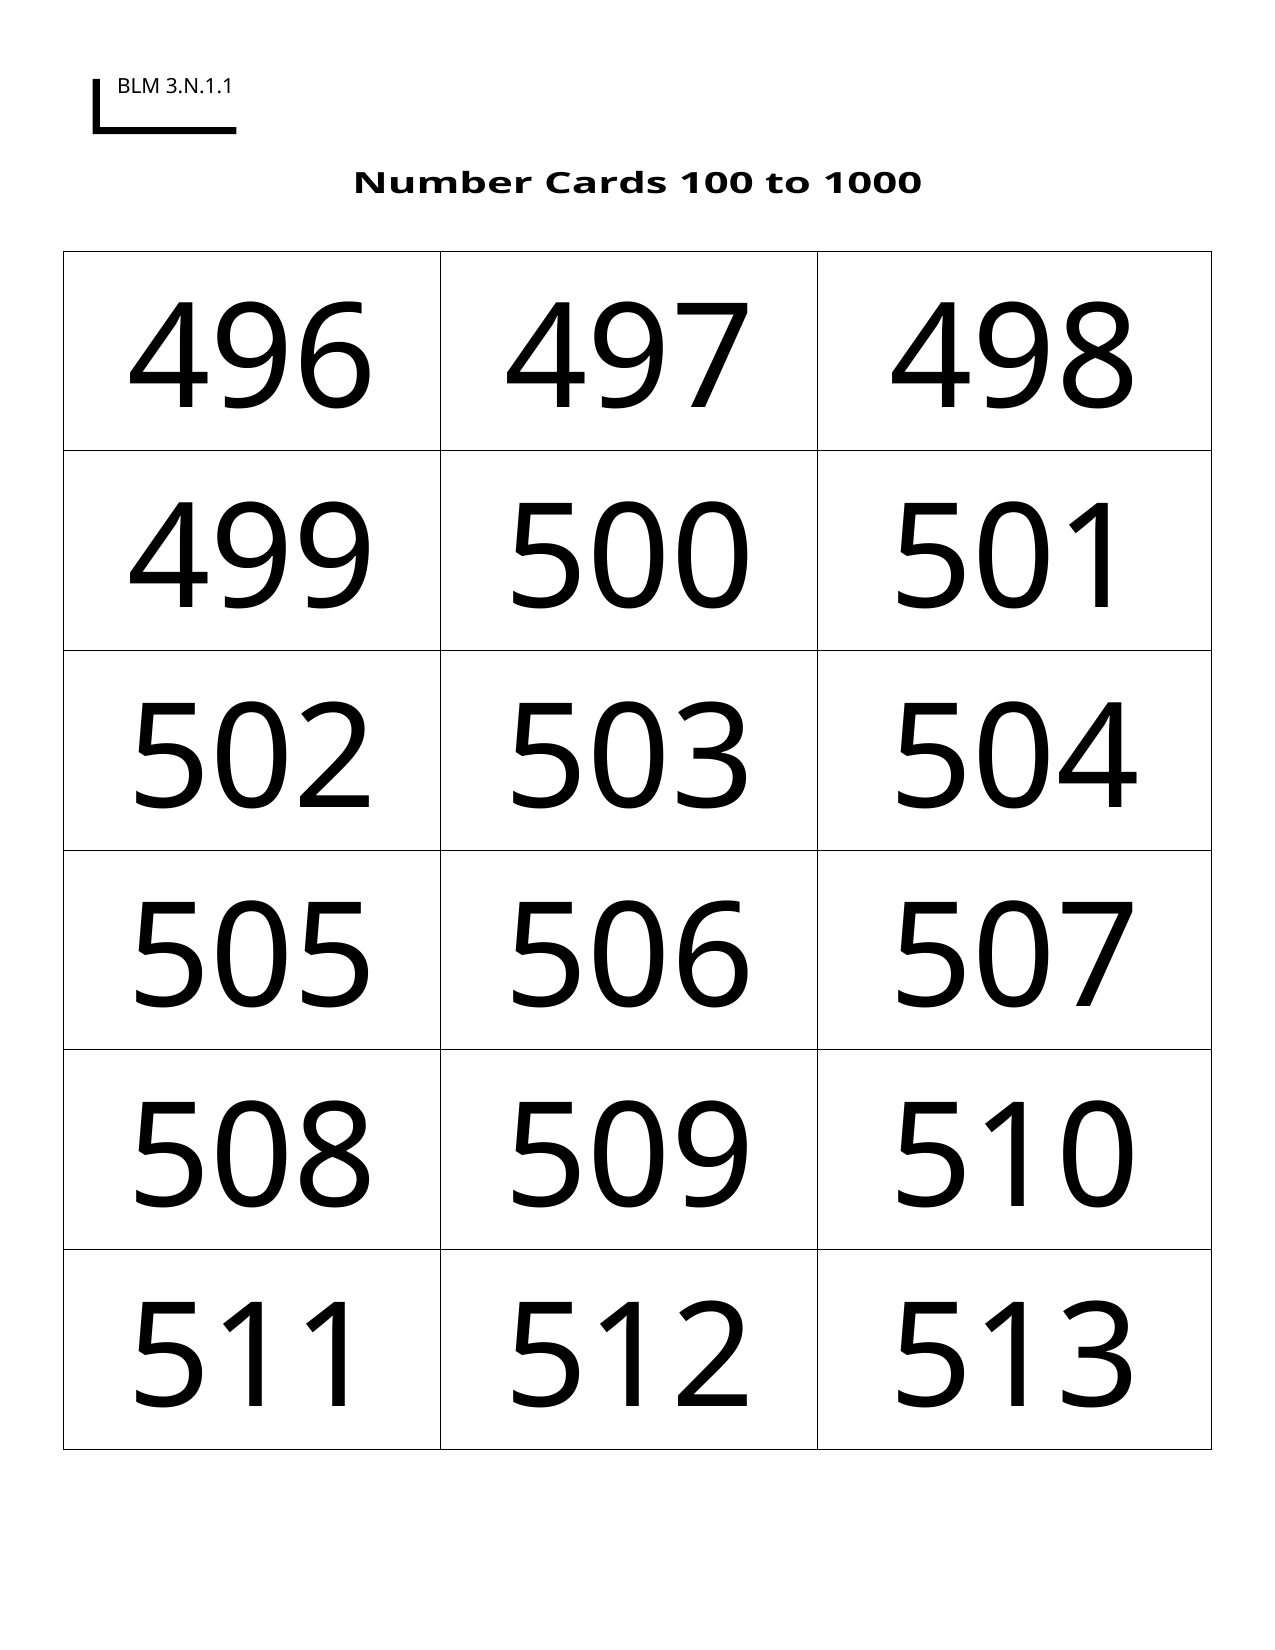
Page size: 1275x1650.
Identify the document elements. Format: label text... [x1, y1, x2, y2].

table_cell 507 [818, 851, 1211, 1049]
table_cell 503 [441, 651, 817, 850]
table_cell 496 [64, 252, 440, 450]
table_cell 513 [818, 1250, 1211, 1449]
table_cell 505 [64, 851, 440, 1049]
table_cell 497 [441, 252, 817, 450]
table_cell 509 [441, 1050, 817, 1249]
table_cell 512 [441, 1250, 817, 1449]
table_cell 508 [64, 1050, 440, 1249]
table_cell 511 [64, 1250, 440, 1449]
table_cell 510 [818, 1050, 1211, 1249]
table_cell 499 [64, 451, 440, 650]
table_cell 502 [64, 651, 440, 850]
table_cell 501 [818, 451, 1211, 650]
table_cell 500 [441, 451, 817, 650]
table_cell 498 [818, 252, 1211, 450]
table_cell 504 [818, 651, 1211, 850]
table_cell 506 [441, 851, 817, 1049]
